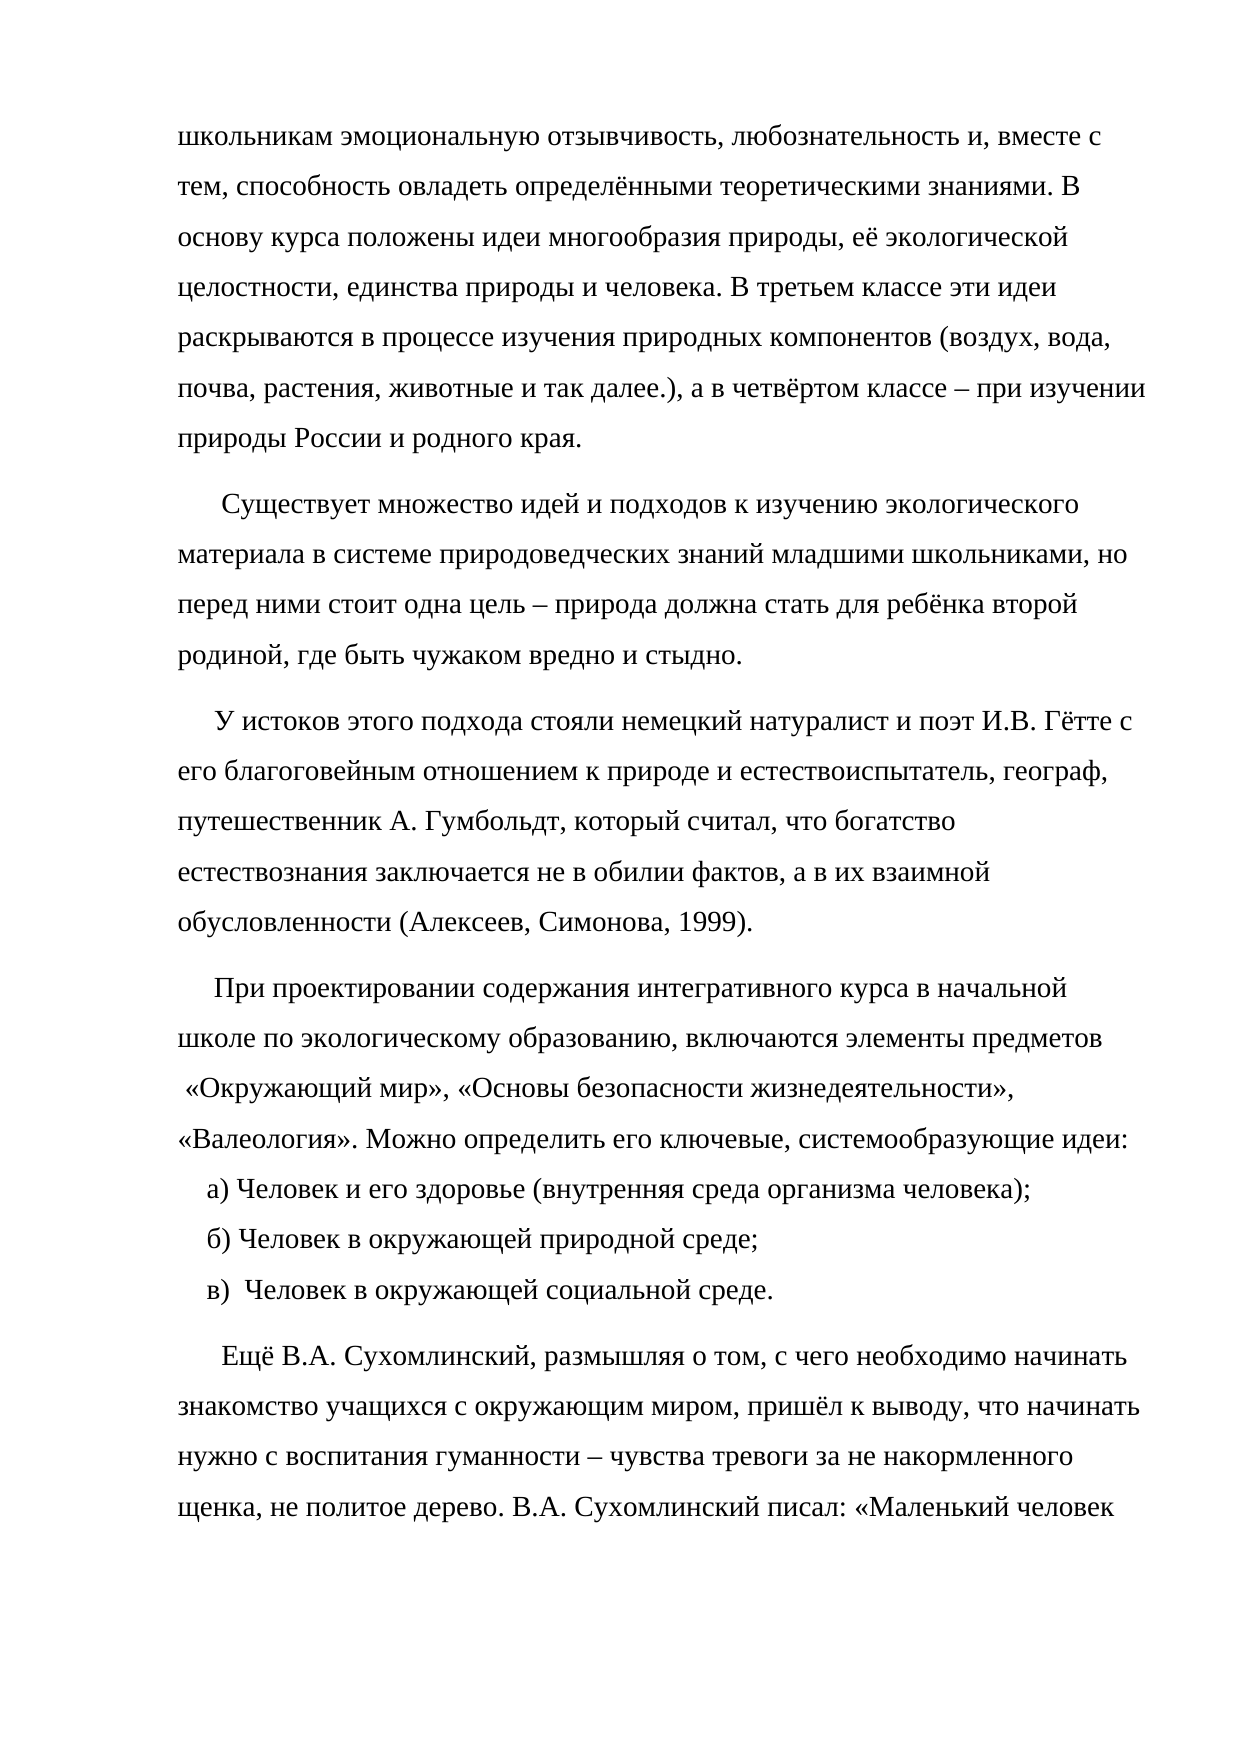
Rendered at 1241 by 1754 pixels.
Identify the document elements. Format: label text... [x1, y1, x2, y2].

text При проектировании содержания интегративного курса в начальной школе по экологическому образованию, включаются элементы предметов «Окружающий мир», «Основы безопасности жизнедеятельности», «Валеология». Можно определить его ключевые, системообразующие идеи: а) Человек и его здоровье (внутренняя среда организма человека); б) Человек в окружающей природной среде; в) Человек в окружающей социальной среде. [177, 970, 1152, 1305]
text Существует множество идей и подходов к изучению экологического материала в системе природоведческих знаний младшими школьниками, но перед ними стоит одна цель – природа должна стать для ребёнка второй родиной, где быть чужаком вредно и стыдно. [177, 486, 1152, 670]
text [177, 118, 1152, 453]
text Ещё В.А. Сухомлинский, размышляя о том, с чего необходимо начинать знакомство учащихся с окружающим миром, пришёл к выводу, что начинать нужно с воспитания гуманности – чувства тревоги за не накормленного щенка, не политое дерево. В.А. Сухомлинский писал: «Маленький человек [177, 1338, 1152, 1522]
text У истоков этого подхода стояли немецкий натуралист и поэт И.В. Гётте с его благоговейным отношением к природе и естествоиспытатель, географ, путешественник А. Гумбольдт, который считал, что богатство естествознания заключается не в обилии фактов, а в их взаимной обусловленности (Алексеев, Симонова, 1999). [177, 703, 1152, 938]
